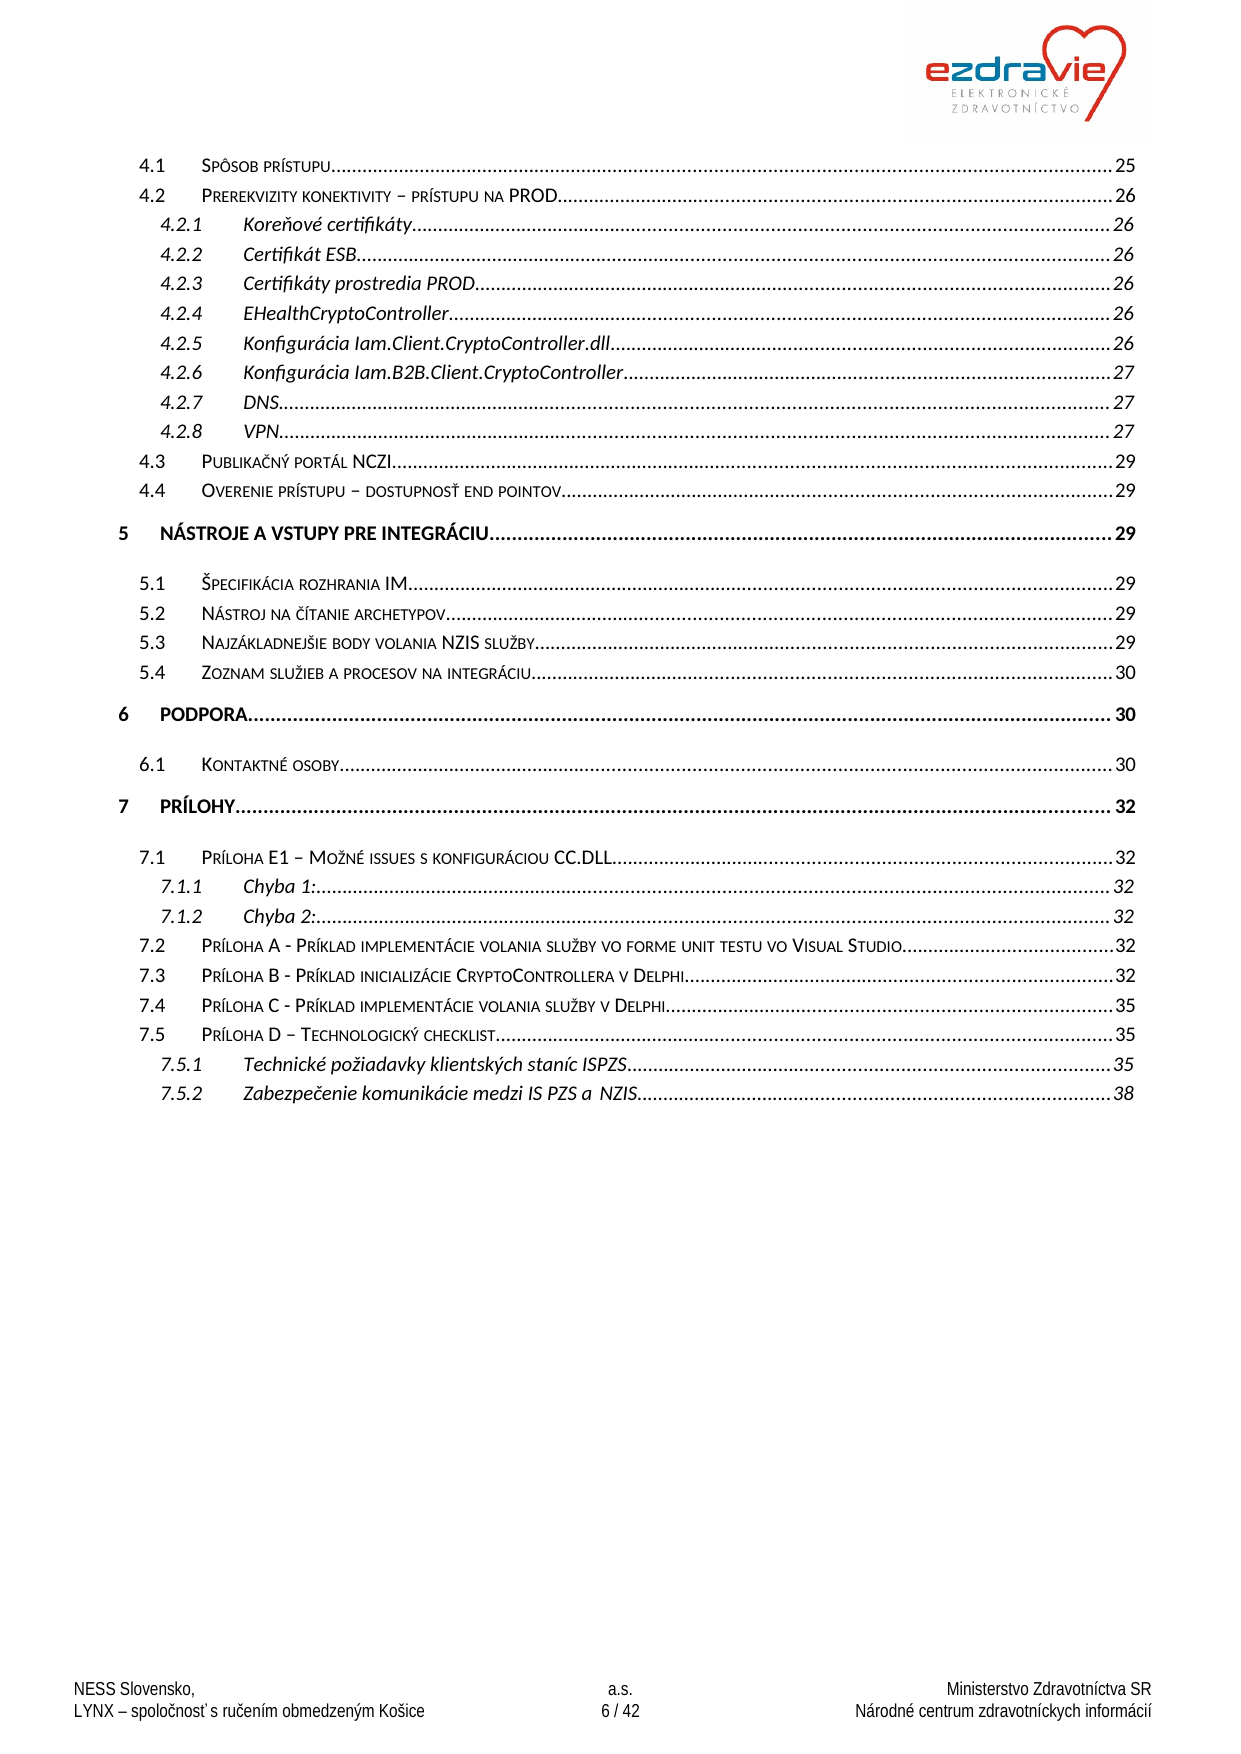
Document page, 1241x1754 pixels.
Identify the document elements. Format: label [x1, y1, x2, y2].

picture [901, 3, 1151, 144]
